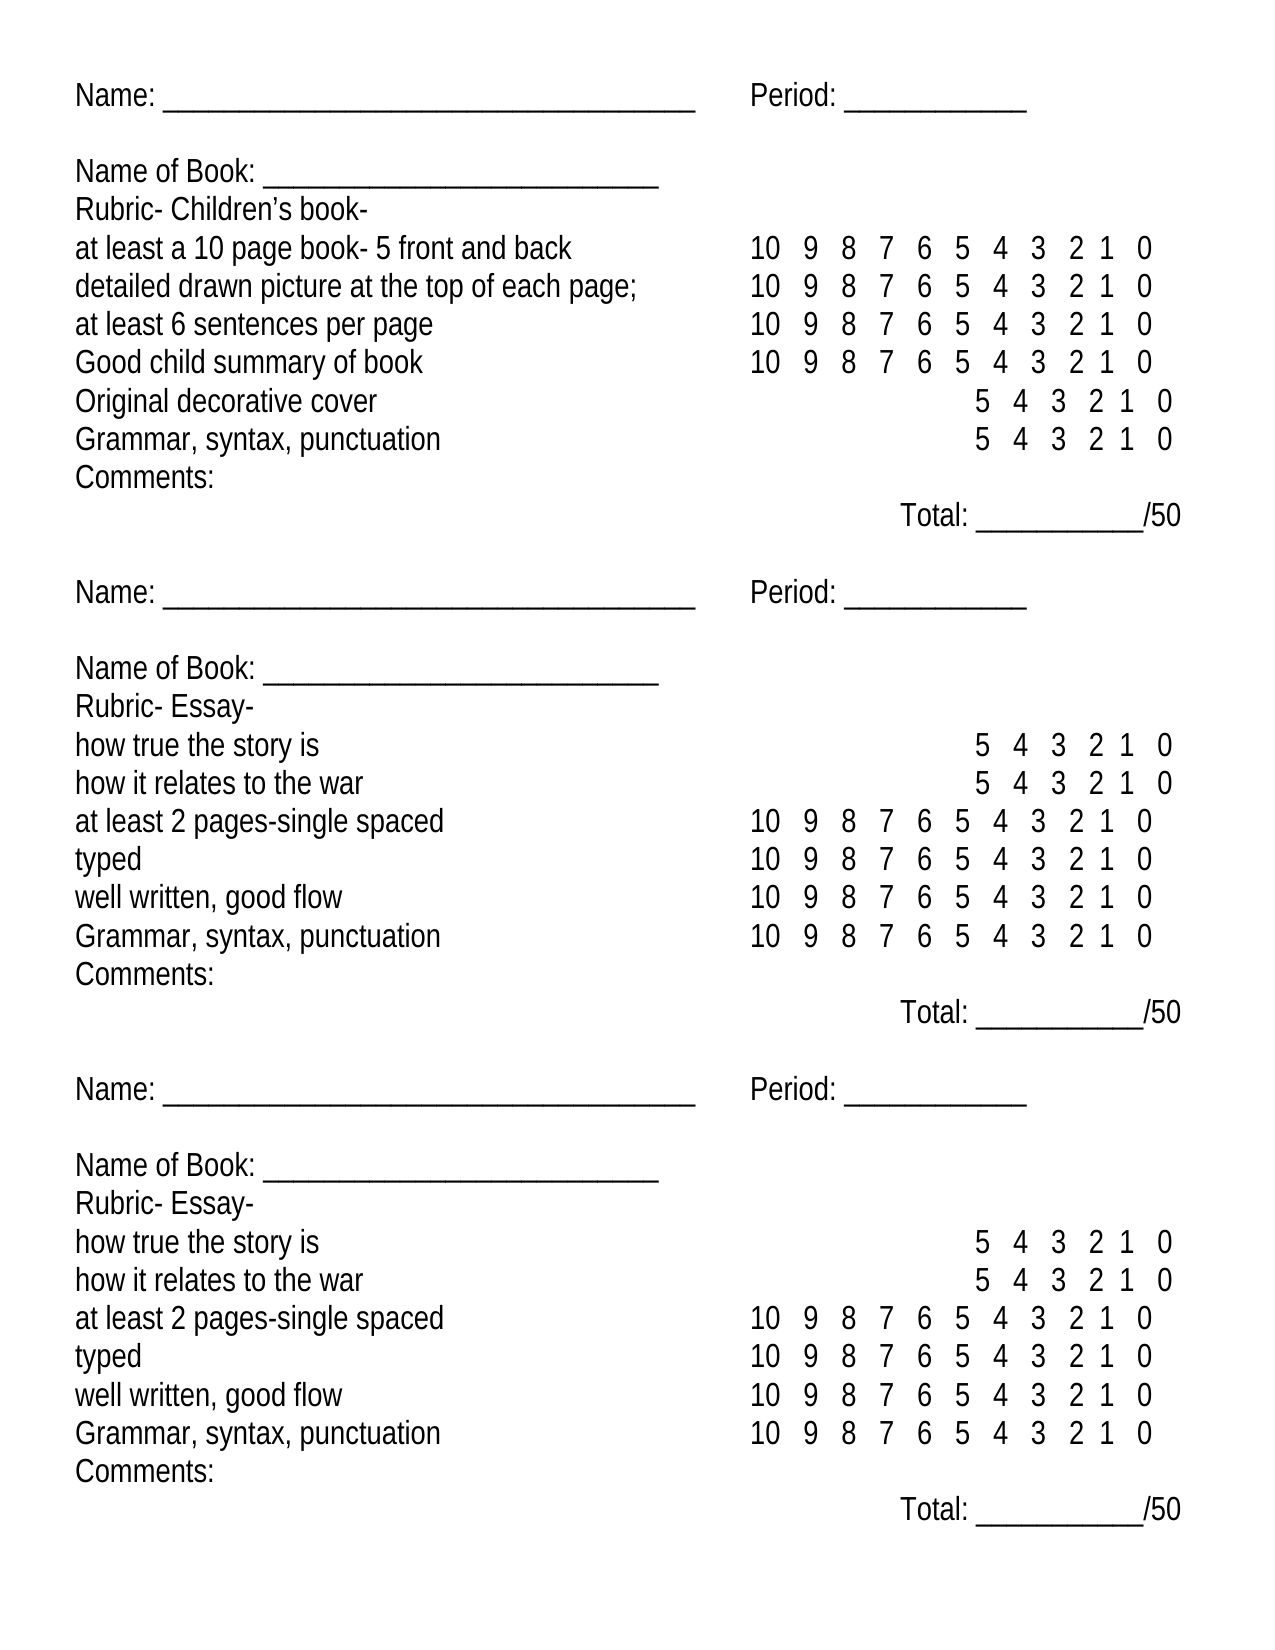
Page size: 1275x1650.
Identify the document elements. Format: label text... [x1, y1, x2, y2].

text how it relates to the war 5 4 3 2 1 0 [75, 1260, 1200, 1298]
text how true the story is 5 4 3 2 1 0 [75, 1222, 1200, 1260]
text Rubric- Children’s book- [75, 190, 1200, 228]
text Comments: [75, 457, 1200, 496]
text Grammar, syntax, punctuation 10 9 8 7 6 5 4 3 2 1 0 [75, 916, 1200, 954]
text Original decorative cover 5 4 3 2 1 0 [75, 381, 1200, 419]
text at least 2 pages-single spaced 10 9 8 7 6 5 4 3 2 1 0 [75, 1298, 1200, 1337]
text Name: ___________________________________ Period: ____________ [75, 1069, 1200, 1107]
text Comments: [75, 954, 1200, 992]
text how it relates to the war 5 4 3 2 1 0 [75, 763, 1200, 801]
text detailed drawn picture at the top of each page; 10 9 8 7 6 5 4 3 2 1 0 [75, 266, 1200, 304]
text Rubric- Essay- [75, 1184, 1200, 1222]
text Rubric- Essay- [75, 687, 1200, 725]
text Comments: [75, 1451, 1200, 1489]
text at least a 10 page book- 5 front and back 10 9 8 7 6 5 4 3 2 1 0 [75, 228, 1200, 266]
text Grammar, syntax, punctuation 5 4 3 2 1 0 [75, 419, 1200, 457]
text Name of Book: __________________________ [75, 1145, 1200, 1184]
text well written, good flow 10 9 8 7 6 5 4 3 2 1 0 [75, 878, 1200, 916]
text at least 6 sentences per page 10 9 8 7 6 5 4 3 2 1 0 [75, 304, 1200, 343]
text Name of Book: __________________________ [75, 648, 1200, 687]
text typed 10 9 8 7 6 5 4 3 2 1 0 [75, 1337, 1200, 1375]
text Grammar, syntax, punctuation 10 9 8 7 6 5 4 3 2 1 0 [75, 1413, 1200, 1451]
text Good child summary of book 10 9 8 7 6 5 4 3 2 1 0 [75, 343, 1200, 381]
text well written, good flow 10 9 8 7 6 5 4 3 2 1 0 [75, 1375, 1200, 1413]
text typed 10 9 8 7 6 5 4 3 2 1 0 [75, 839, 1200, 878]
text Total: ___________/50 [825, 496, 1200, 534]
text Name: ___________________________________ Period: ____________ [75, 572, 1200, 610]
text Total: ___________/50 [825, 1489, 1200, 1528]
text at least 2 pages-single spaced 10 9 8 7 6 5 4 3 2 1 0 [75, 801, 1200, 839]
text how true the story is 5 4 3 2 1 0 [75, 725, 1200, 763]
text Name: ___________________________________ Period: ____________ [75, 75, 1200, 113]
text Name of Book: __________________________ [75, 151, 1200, 190]
text Total: ___________/50 [825, 992, 1200, 1031]
